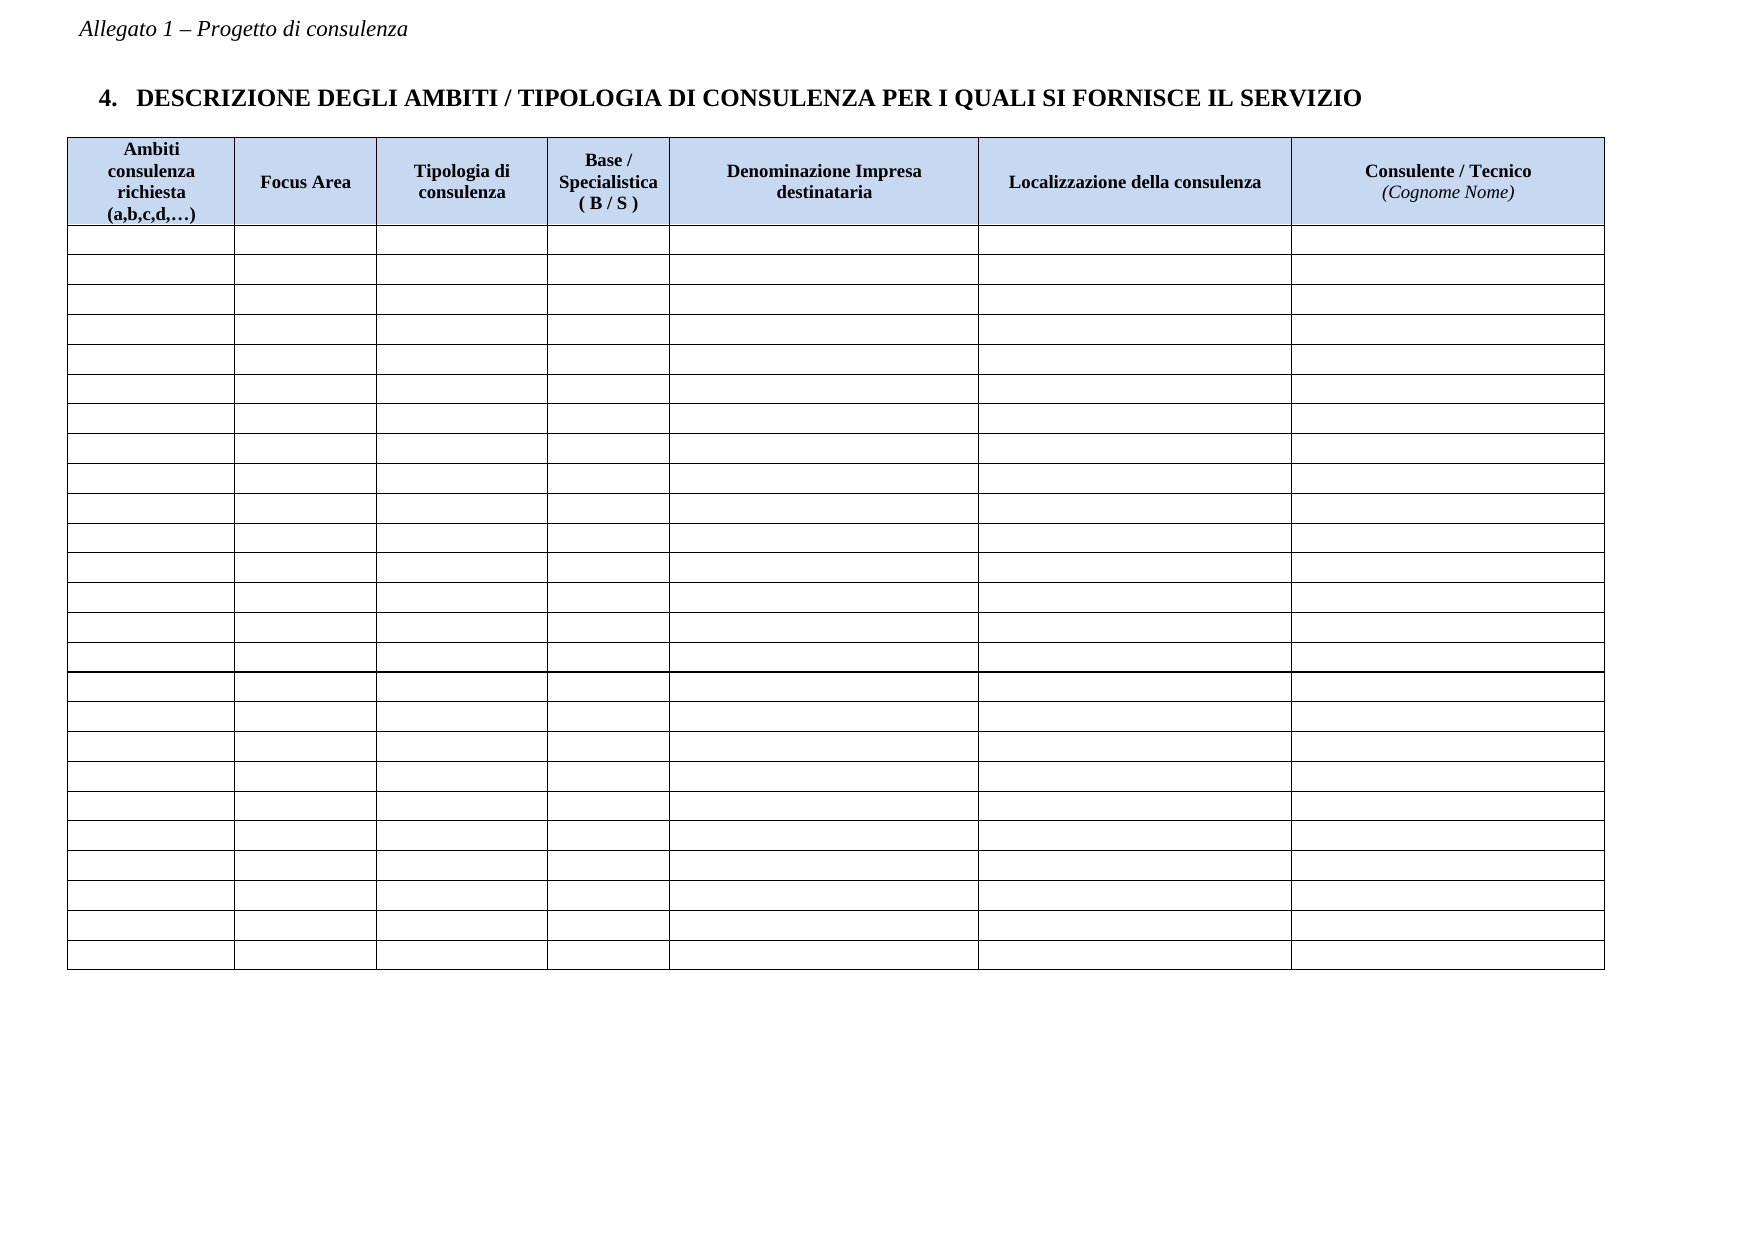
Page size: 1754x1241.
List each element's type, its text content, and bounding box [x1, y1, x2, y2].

table_cell [235, 494, 376, 522]
table_cell [235, 434, 376, 463]
table_cell [979, 315, 1291, 344]
table_cell [548, 345, 669, 373]
table_header Base / Specialistica ( B / S ) [548, 138, 669, 224]
table_cell [548, 911, 669, 939]
table_cell [979, 553, 1291, 582]
table_cell [377, 524, 547, 552]
table_cell [548, 553, 669, 582]
table_cell [548, 255, 669, 284]
table_cell [979, 464, 1291, 493]
table_cell [548, 941, 669, 969]
table_cell [1292, 553, 1604, 582]
table_cell [670, 375, 978, 403]
table_cell [1292, 792, 1604, 820]
table_cell [1292, 732, 1604, 761]
table_cell [1292, 911, 1604, 939]
table_cell [377, 643, 547, 671]
table_cell [377, 494, 547, 522]
table_cell [548, 315, 669, 344]
table_cell [670, 494, 978, 522]
table_cell [1292, 375, 1604, 403]
table_cell [68, 315, 234, 344]
table_cell [548, 673, 669, 701]
table_cell [670, 285, 978, 314]
table_cell [377, 434, 547, 463]
table_cell [548, 821, 669, 850]
table_cell [979, 524, 1291, 552]
table_cell [235, 762, 376, 791]
table_cell [235, 792, 376, 820]
table_header Localizzazione della consulenza [979, 138, 1291, 224]
table_cell [979, 613, 1291, 642]
table_cell [979, 911, 1291, 939]
table_cell [979, 643, 1291, 671]
table_cell [68, 404, 234, 433]
table_cell [548, 434, 669, 463]
table_cell [1292, 524, 1604, 552]
table_cell [68, 553, 234, 582]
table_cell [979, 941, 1291, 969]
table_header Consulente / Tecnico (Cognome Nome) [1292, 138, 1604, 224]
table_cell [68, 434, 234, 463]
table_cell [1292, 583, 1604, 612]
table_cell [670, 315, 978, 344]
table_cell [1292, 851, 1604, 880]
table_cell [377, 404, 547, 433]
table_cell [979, 255, 1291, 284]
table_cell [68, 464, 234, 493]
table_cell [68, 643, 234, 671]
table_cell [377, 375, 547, 403]
table_cell [670, 524, 978, 552]
table_cell [68, 285, 234, 314]
table_cell [235, 821, 376, 850]
table_cell [670, 464, 978, 493]
table_cell [68, 821, 234, 850]
table_cell [68, 255, 234, 284]
table_cell [548, 464, 669, 493]
table_header Focus Area [235, 138, 376, 224]
table_cell [68, 673, 234, 701]
table_cell [979, 792, 1291, 820]
table_cell [235, 911, 376, 939]
table_cell [235, 345, 376, 373]
table_cell [670, 732, 978, 761]
table_cell [1292, 762, 1604, 791]
table_cell [548, 285, 669, 314]
table_cell [235, 702, 376, 731]
table_cell [1292, 941, 1604, 969]
table_cell [548, 226, 669, 254]
table_cell [68, 762, 234, 791]
table_cell [1292, 315, 1604, 344]
table_cell [377, 702, 547, 731]
table_cell [548, 613, 669, 642]
table_header Ambiti consulenza richiesta (a,b,c,d,…) [68, 138, 234, 224]
table_cell [68, 732, 234, 761]
table_cell [377, 911, 547, 939]
table_cell [670, 583, 978, 612]
table_cell [235, 315, 376, 344]
table_cell [979, 851, 1291, 880]
table_cell [235, 464, 376, 493]
table_header Denominazione Impresa destinataria [670, 138, 978, 224]
table_cell [1292, 821, 1604, 850]
table_cell [377, 464, 547, 493]
table_cell [235, 673, 376, 701]
table_cell [670, 762, 978, 791]
table_cell [670, 434, 978, 463]
table_cell [68, 494, 234, 522]
table_cell [235, 375, 376, 403]
table_cell [670, 255, 978, 284]
table_cell [68, 226, 234, 254]
table_cell [548, 404, 669, 433]
table_cell [1292, 404, 1604, 433]
table_cell [235, 851, 376, 880]
table_cell [1292, 285, 1604, 314]
table_cell [235, 285, 376, 314]
table_cell [979, 404, 1291, 433]
table_cell [377, 673, 547, 701]
table_cell [68, 911, 234, 939]
table_cell [235, 941, 376, 969]
table_cell [68, 375, 234, 403]
table_cell [68, 851, 234, 880]
table_cell [1292, 464, 1604, 493]
table_cell [377, 255, 547, 284]
table_cell [548, 524, 669, 552]
table_cell [1292, 226, 1604, 254]
table_cell [377, 762, 547, 791]
table_cell [235, 583, 376, 612]
table_cell [377, 345, 547, 373]
table_cell [68, 941, 234, 969]
table_cell [235, 613, 376, 642]
table_cell [670, 226, 978, 254]
table_cell [377, 226, 547, 254]
table_cell [1292, 434, 1604, 463]
table_cell [979, 673, 1291, 701]
table_cell [68, 583, 234, 612]
list DESCRIZIONE DEGLI AMBITI / TIPOLOGIA DI CONSULENZA PER I QUALI SI FORNISCE IL SERVIZIO [98, 83, 1621, 112]
table_cell [1292, 881, 1604, 910]
table_cell [235, 553, 376, 582]
table_cell [548, 702, 669, 731]
table_cell [377, 732, 547, 761]
table_cell [979, 821, 1291, 850]
table_cell [377, 583, 547, 612]
table_cell [68, 613, 234, 642]
table_cell [670, 702, 978, 731]
table_cell [670, 792, 978, 820]
table_cell [235, 404, 376, 433]
table_cell [68, 524, 234, 552]
table_cell [548, 643, 669, 671]
table_cell [670, 553, 978, 582]
table_cell [235, 881, 376, 910]
table_cell [1292, 673, 1604, 701]
table_cell [548, 494, 669, 522]
table_cell [979, 702, 1291, 731]
table_cell [235, 732, 376, 761]
table_cell [68, 345, 234, 373]
table_cell [979, 762, 1291, 791]
table_cell [377, 553, 547, 582]
table_header Tipologia di consulenza [377, 138, 547, 224]
table_cell [670, 881, 978, 910]
table_cell [979, 881, 1291, 910]
table_cell [235, 524, 376, 552]
table_cell [548, 762, 669, 791]
table_cell [548, 851, 669, 880]
table_cell [1292, 702, 1604, 731]
table_cell [979, 583, 1291, 612]
table_cell [377, 315, 547, 344]
table_cell [548, 583, 669, 612]
table_cell [1292, 494, 1604, 522]
table_cell [377, 941, 547, 969]
table_cell [68, 702, 234, 731]
table_cell [377, 881, 547, 910]
table_cell [377, 792, 547, 820]
table_cell [377, 821, 547, 850]
table_cell [670, 941, 978, 969]
table_cell [548, 732, 669, 761]
table_cell [670, 643, 978, 671]
table_cell [377, 851, 547, 880]
table_cell [670, 345, 978, 373]
table_cell [1292, 255, 1604, 284]
table_cell [979, 285, 1291, 314]
table_cell [235, 226, 376, 254]
table_cell [979, 434, 1291, 463]
table_cell [979, 226, 1291, 254]
table_cell [670, 851, 978, 880]
table_cell [670, 613, 978, 642]
table_cell [670, 404, 978, 433]
table_cell [377, 285, 547, 314]
table_cell [670, 821, 978, 850]
table_cell [377, 613, 547, 642]
table_cell [68, 792, 234, 820]
table_cell [979, 375, 1291, 403]
table_cell [1292, 345, 1604, 373]
table_cell [670, 911, 978, 939]
table_cell [235, 643, 376, 671]
table_cell [548, 375, 669, 403]
table_cell [68, 881, 234, 910]
table_cell [1292, 613, 1604, 642]
table_cell [979, 494, 1291, 522]
table_cell [670, 673, 978, 701]
table_cell [548, 792, 669, 820]
table_cell [979, 732, 1291, 761]
table_cell [1292, 643, 1604, 671]
table_cell [548, 881, 669, 910]
table_cell [235, 255, 376, 284]
table_cell [979, 345, 1291, 373]
